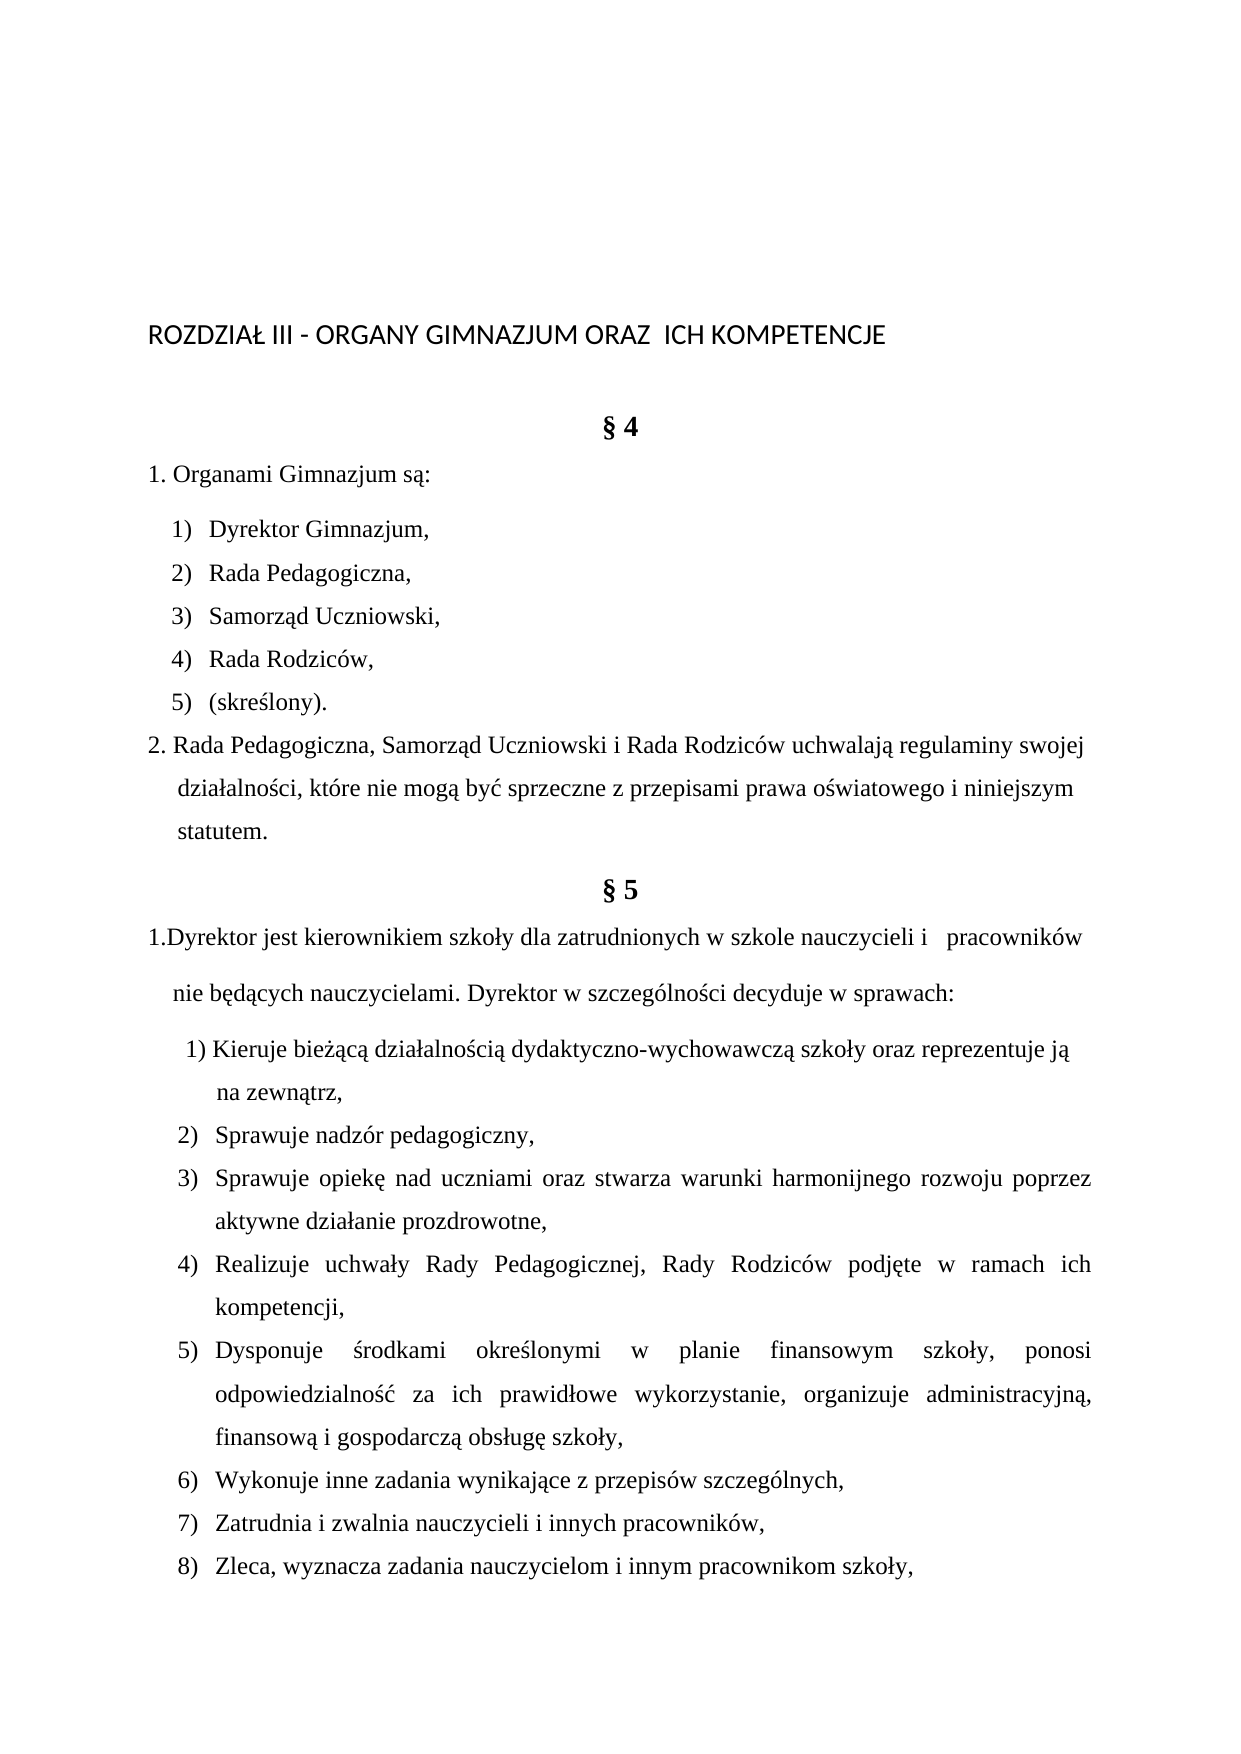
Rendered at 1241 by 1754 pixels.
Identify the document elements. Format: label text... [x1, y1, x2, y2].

list Zleca, wyznacza zadania nauczycielom i innym pracownikom szkoły, [177, 1551, 1092, 1580]
list Wykonuje inne zadania wynikające z przepisów szczególnych, [177, 1465, 1092, 1494]
subtitle ROZDZIAŁ III - ORGANY GIMNAZJUM ORAZ ICH KOMPETENCJE [148, 316, 1092, 352]
list Sprawuje nadzór pedagogiczny, [177, 1120, 1092, 1149]
text § 4 [148, 409, 1092, 442]
text § 5 [148, 872, 1092, 906]
list Rada Rodziców, [171, 644, 1092, 673]
list (skreślony). [171, 687, 1092, 716]
text 2. Rada Pedagogiczna, Samorząd Uczniowski i Rada Rodziców uchwalają regulaminy swojej działalności, które nie mogą być sprzeczne z przepisami prawa oświatowego i niniejszym statutem. [148, 730, 1092, 845]
list Realizuje uchwały Rady Pedagogicznej, Rady Rodziców podjęte w ramach ich kompetencji, [177, 1249, 1092, 1321]
list Sprawuje opiekę nad uczniami oraz stwarza warunki harmonijnego rozwoju poprzez aktywne działanie prozdrowotne, [177, 1163, 1092, 1235]
text 1) Kieruje bieżącą działalnością dydaktyczno-wychowawczą szkoły oraz reprezentuje ją [148, 1034, 1092, 1062]
list Dyrektor Gimnazjum, [171, 514, 1092, 543]
text 1.Dyrektor jest kierownikiem szkoły dla zatrudnionych w szkole nauczycieli i pracowników [148, 922, 1092, 951]
list Samorząd Uczniowski, [171, 601, 1092, 629]
list Dysponuje środkami określonymi w planie finansowym szkoły, ponosi odpowiedzialność za ich prawidłowe wykorzystanie, organizuje administracyjną, finansową i gospodarczą obsługę szkoły, [177, 1336, 1092, 1451]
list Zatrudnia i zwalnia nauczycieli i innych pracowników, [177, 1508, 1092, 1537]
list Rada Pedagogiczna, [171, 558, 1092, 586]
text 1. Organami Gimnazjum są: [148, 459, 1092, 488]
text na zewnątrz, [148, 1077, 1092, 1106]
text nie będących nauczycielami. Dyrektor w szczególności decyduje w sprawach: [148, 978, 1092, 1007]
